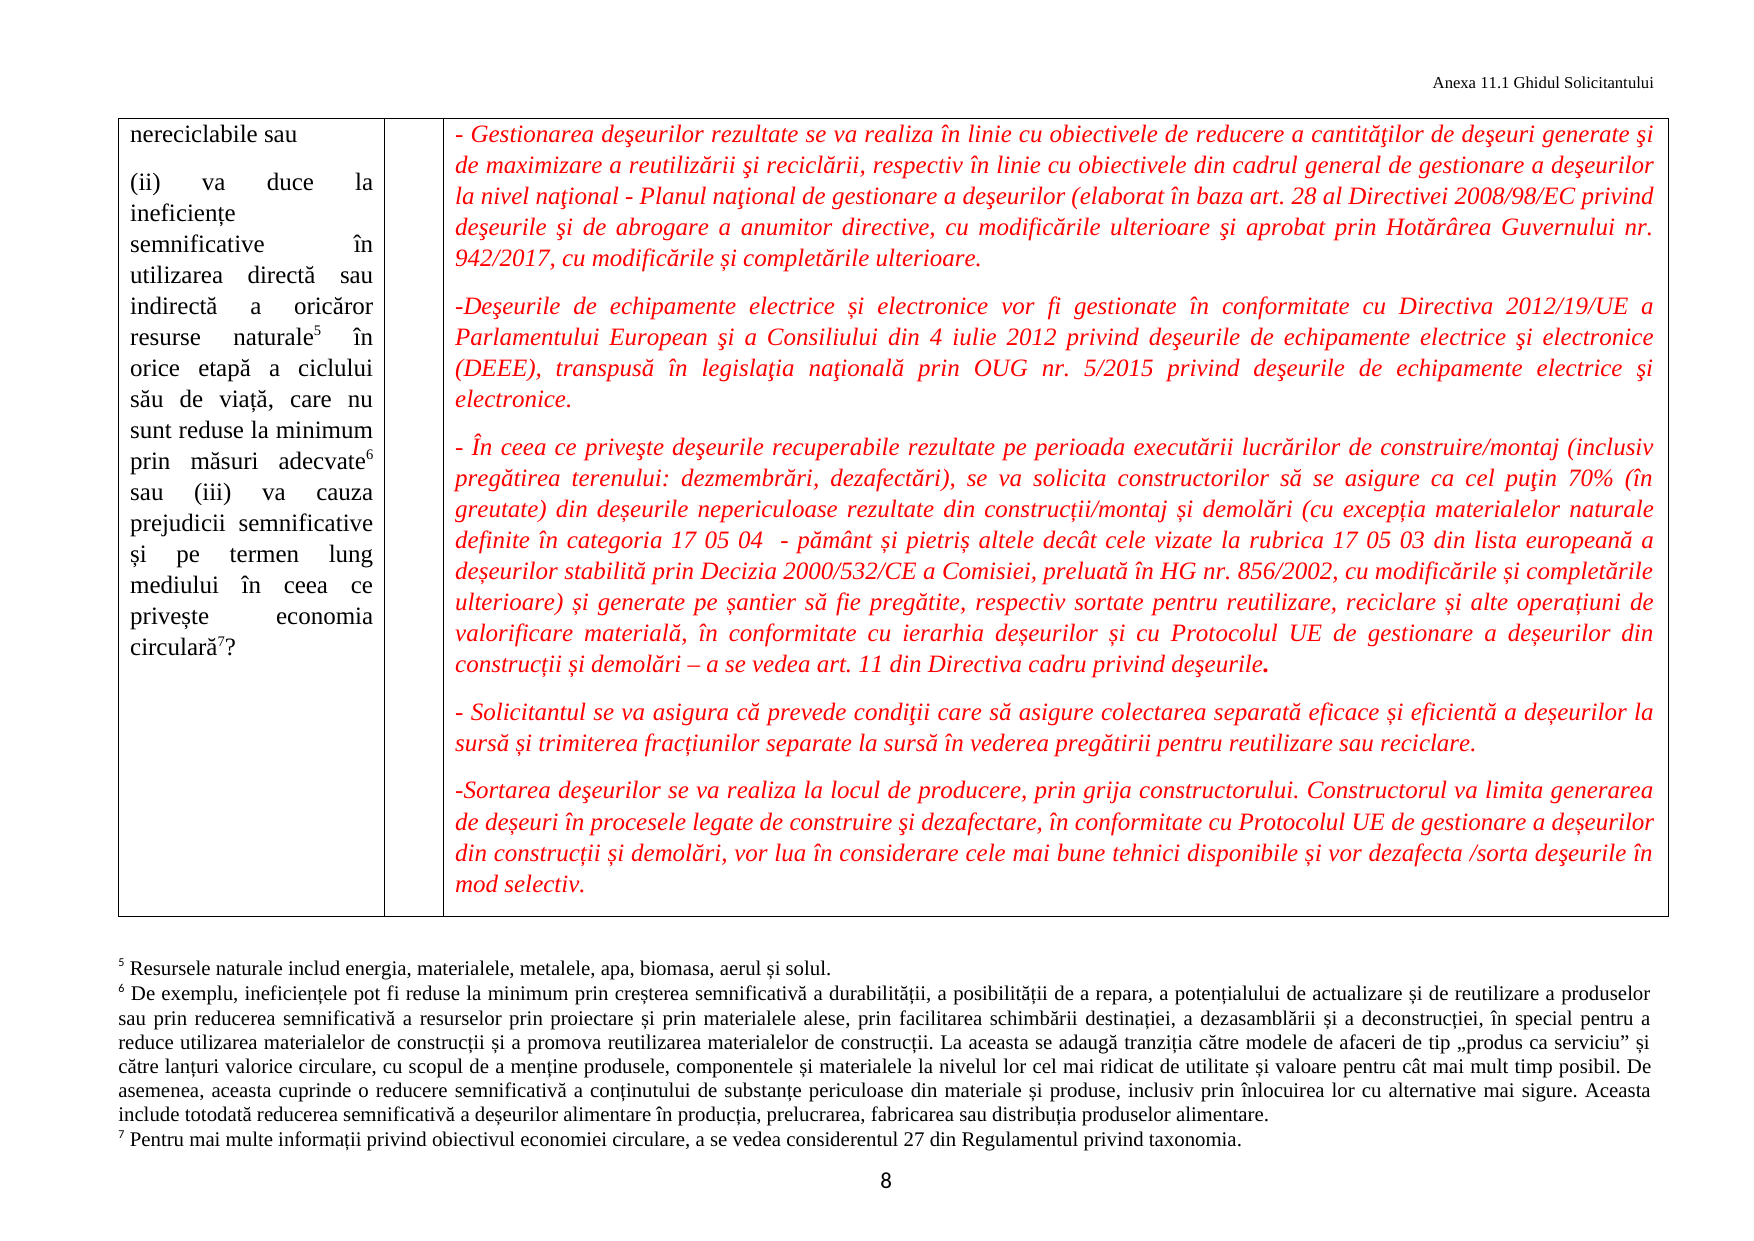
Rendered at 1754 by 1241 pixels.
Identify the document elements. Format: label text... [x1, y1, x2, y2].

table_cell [444, 119, 1668, 916]
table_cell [119, 119, 384, 916]
table_cell X [385, 119, 443, 916]
